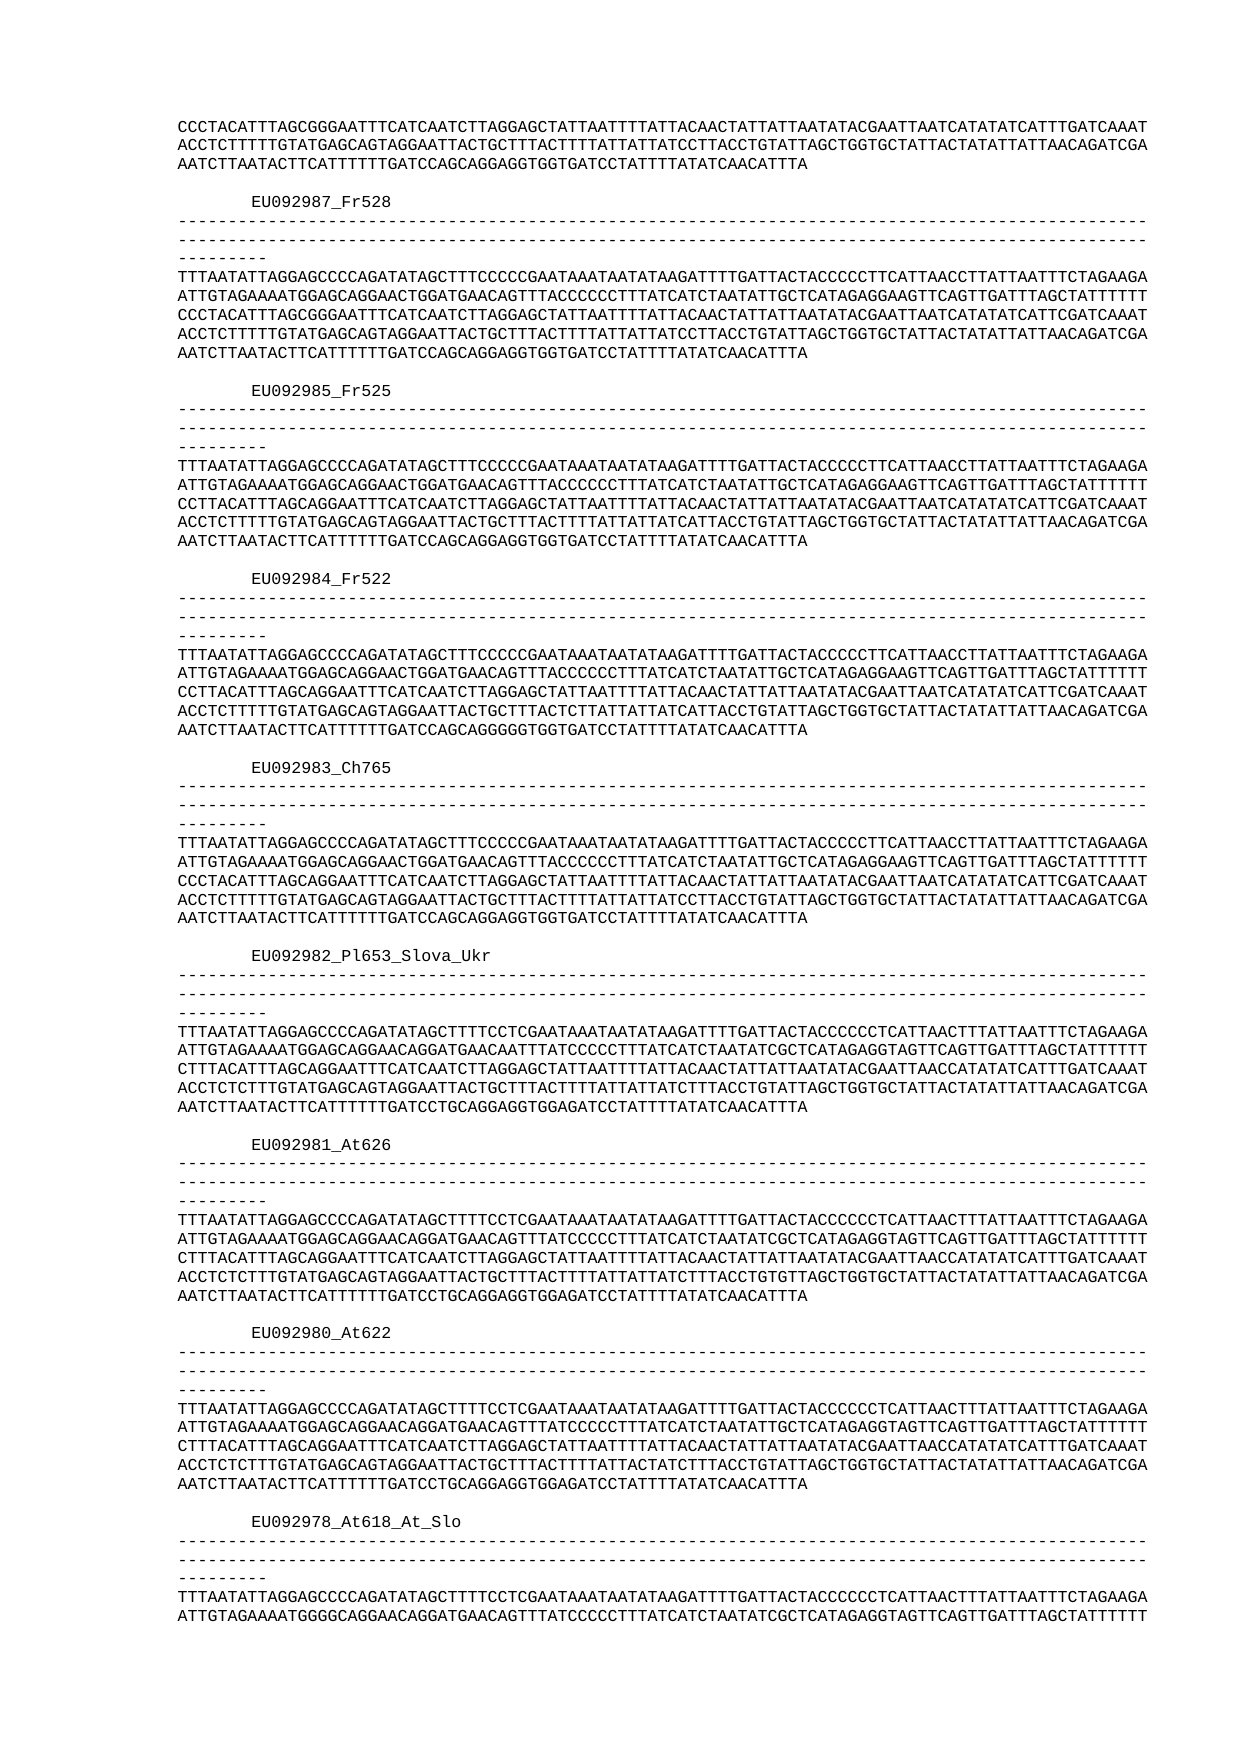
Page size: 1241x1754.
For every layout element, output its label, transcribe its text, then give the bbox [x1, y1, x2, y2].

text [177, 1513, 1152, 1626]
text EU092983_Ch765 -----------------------------------------------------------------------------------------------------------------------------------------------------------------------------------------------------------TTTAATATTAGGAGCCCCAGATATAGCTTTCCCCCGAATAAATAATATAAGATTTTGATTACTACCCCCTTCATTAACCTTATTAATTTCTAGAAGAATTGTAGAAAATGGAGCAGGAACTGGATGAACAGTTTACCCCCCTTTATCATCTAATATTGCTCATAGAGGAAGTTCAGTTGATTTAGCTATTTTTTCCCTACATTTAGCAGGAATTTCATCAATCTTAGGAGCTATTAATTTTATTACAACTATTATTAATATACGAATTAATCATATATCATTCGATCAAATACCTCTTTTTGTATGAGCAGTAGGAATTACTGCTTTACTTTTATTATTATCCTTACCTGTATTAGCTGGTGCTATTACTATATTATTAACAGATCGAAATCTTAATACTTCATTTTTTGATCCAGCAGGAGGTGGTGATCCTATTTTATATCAACATTTA [177, 759, 1152, 929]
text EU092985_Fr525 -----------------------------------------------------------------------------------------------------------------------------------------------------------------------------------------------------------TTTAATATTAGGAGCCCCAGATATAGCTTTCCCCCGAATAAATAATATAAGATTTTGATTACTACCCCCTTCATTAACCTTATTAATTTCTAGAAGAATTGTAGAAAATGGAGCAGGAACTGGATGAACAGTTTACCCCCCTTTATCATCTAATATTGCTCATAGAGGAAGTTCAGTTGATTTAGCTATTTTTTCCTTACATTTAGCAGGAATTTCATCAATCTTAGGAGCTATTAATTTTATTACAACTATTATTAATATACGAATTAATCATATATCATTCGATCAAATACCTCTTTTTGTATGAGCAGTAGGAATTACTGCTTTACTTTTATTATTATCATTACCTGTATTAGCTGGTGCTATTACTATATTATTAACAGATCGAAATCTTAATACTTCATTTTTTGATCCAGCAGGAGGTGGTGATCCTATTTTATATCAACATTTA [177, 382, 1152, 552]
text EU092980_At622 -----------------------------------------------------------------------------------------------------------------------------------------------------------------------------------------------------------TTTAATATTAGGAGCCCCAGATATAGCTTTTCCTCGAATAAATAATATAAGATTTTGATTACTACCCCCCTCATTAACTTTATTAATTTCTAGAAGAATTGTAGAAAATGGAGCAGGAACAGGATGAACAGTTTATCCCCCTTTATCATCTAATATTGCTCATAGAGGTAGTTCAGTTGATTTAGCTATTTTTTCTTTACATTTAGCAGGAATTTCATCAATCTTAGGAGCTATTAATTTTATTACAACTATTATTAATATACGAATTAACCATATATCATTTGATCAAATACCTCTCTTTGTATGAGCAGTAGGAATTACTGCTTTACTTTTATTACTATCTTTACCTGTATTAGCTGGTGCTATTACTATATTATTAACAGATCGAAATCTTAATACTTCATTTTTTGATCCTGCAGGAGGTGGAGATCCTATTTTATATCAACATTTA [177, 1325, 1152, 1494]
text EU092987_Fr528 -----------------------------------------------------------------------------------------------------------------------------------------------------------------------------------------------------------TTTAATATTAGGAGCCCCAGATATAGCTTTCCCCCGAATAAATAATATAAGATTTTGATTACTACCCCCTTCATTAACCTTATTAATTTCTAGAAGAATTGTAGAAAATGGAGCAGGAACTGGATGAACAGTTTACCCCCCTTTATCATCTAATATTGCTCATAGAGGAAGTTCAGTTGATTTAGCTATTTTTTCCCTACATTTAGCGGGAATTTCATCAATCTTAGGAGCTATTAATTTTATTACAACTATTATTAATATACGAATTAATCATATATCATTCGATCAAATACCTCTTTTTGTATGAGCAGTAGGAATTACTGCTTTACTTTTATTATTATCCTTACCTGTATTAGCTGGTGCTATTACTATATTATTAACAGATCGAAATCTTAATACTTCATTTTTTGATCCAGCAGGAGGTGGTGATCCTATTTTATATCAACATTTA [177, 193, 1152, 363]
text EU092984_Fr522 -----------------------------------------------------------------------------------------------------------------------------------------------------------------------------------------------------------TTTAATATTAGGAGCCCCAGATATAGCTTTCCCCCGAATAAATAATATAAGATTTTGATTACTACCCCCTTCATTAACCTTATTAATTTCTAGAAGAATTGTAGAAAATGGAGCAGGAACTGGATGAACAGTTTACCCCCCTTTATCATCTAATATTGCTCATAGAGGAAGTTCAGTTGATTTAGCTATTTTTTCCTTACATTTAGCAGGAATTTCATCAATCTTAGGAGCTATTAATTTTATTACAACTATTATTAATATACGAATTAATCATATATCATTCGATCAAATACCTCTTTTTGTATGAGCAGTAGGAATTACTGCTTTACTCTTATTATTATCATTACCTGTATTAGCTGGTGCTATTACTATATTATTAACAGATCGAAATCTTAATACTTCATTTTTTGATCCAGCAGGGGGTGGTGATCCTATTTTATATCAACATTTA [177, 571, 1152, 740]
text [177, 118, 1152, 175]
text EU092981_At626 -----------------------------------------------------------------------------------------------------------------------------------------------------------------------------------------------------------TTTAATATTAGGAGCCCCAGATATAGCTTTTCCTCGAATAAATAATATAAGATTTTGATTACTACCCCCCTCATTAACTTTATTAATTTCTAGAAGAATTGTAGAAAATGGAGCAGGAACAGGATGAACAGTTTATCCCCCTTTATCATCTAATATCGCTCATAGAGGTAGTTCAGTTGATTTAGCTATTTTTTCTTTACATTTAGCAGGAATTTCATCAATCTTAGGAGCTATTAATTTTATTACAACTATTATTAATATACGAATTAACCATATATCATTTGATCAAATACCTCTCTTTGTATGAGCAGTAGGAATTACTGCTTTACTTTTATTATTATCTTTACCTGTGTTAGCTGGTGCTATTACTATATTATTAACAGATCGAAATCTTAATACTTCATTTTTTGATCCTGCAGGAGGTGGAGATCCTATTTTATATCAACATTTA [177, 1136, 1152, 1306]
text EU092982_Pl653_Slova_Ukr -----------------------------------------------------------------------------------------------------------------------------------------------------------------------------------------------------------TTTAATATTAGGAGCCCCAGATATAGCTTTTCCTCGAATAAATAATATAAGATTTTGATTACTACCCCCCTCATTAACTTTATTAATTTCTAGAAGAATTGTAGAAAATGGAGCAGGAACAGGATGAACAATTTATCCCCCTTTATCATCTAATATCGCTCATAGAGGTAGTTCAGTTGATTTAGCTATTTTTTCTTTACATTTAGCAGGAATTTCATCAATCTTAGGAGCTATTAATTTTATTACAACTATTATTAATATACGAATTAACCATATATCATTTGATCAAATACCTCTCTTTGTATGAGCAGTAGGAATTACTGCTTTACTTTTATTATTATCTTTACCTGTATTAGCTGGTGCTATTACTATATTATTAACAGATCGAAATCTTAATACTTCATTTTTTGATCCTGCAGGAGGTGGAGATCCTATTTTATATCAACATTTA [177, 948, 1152, 1117]
